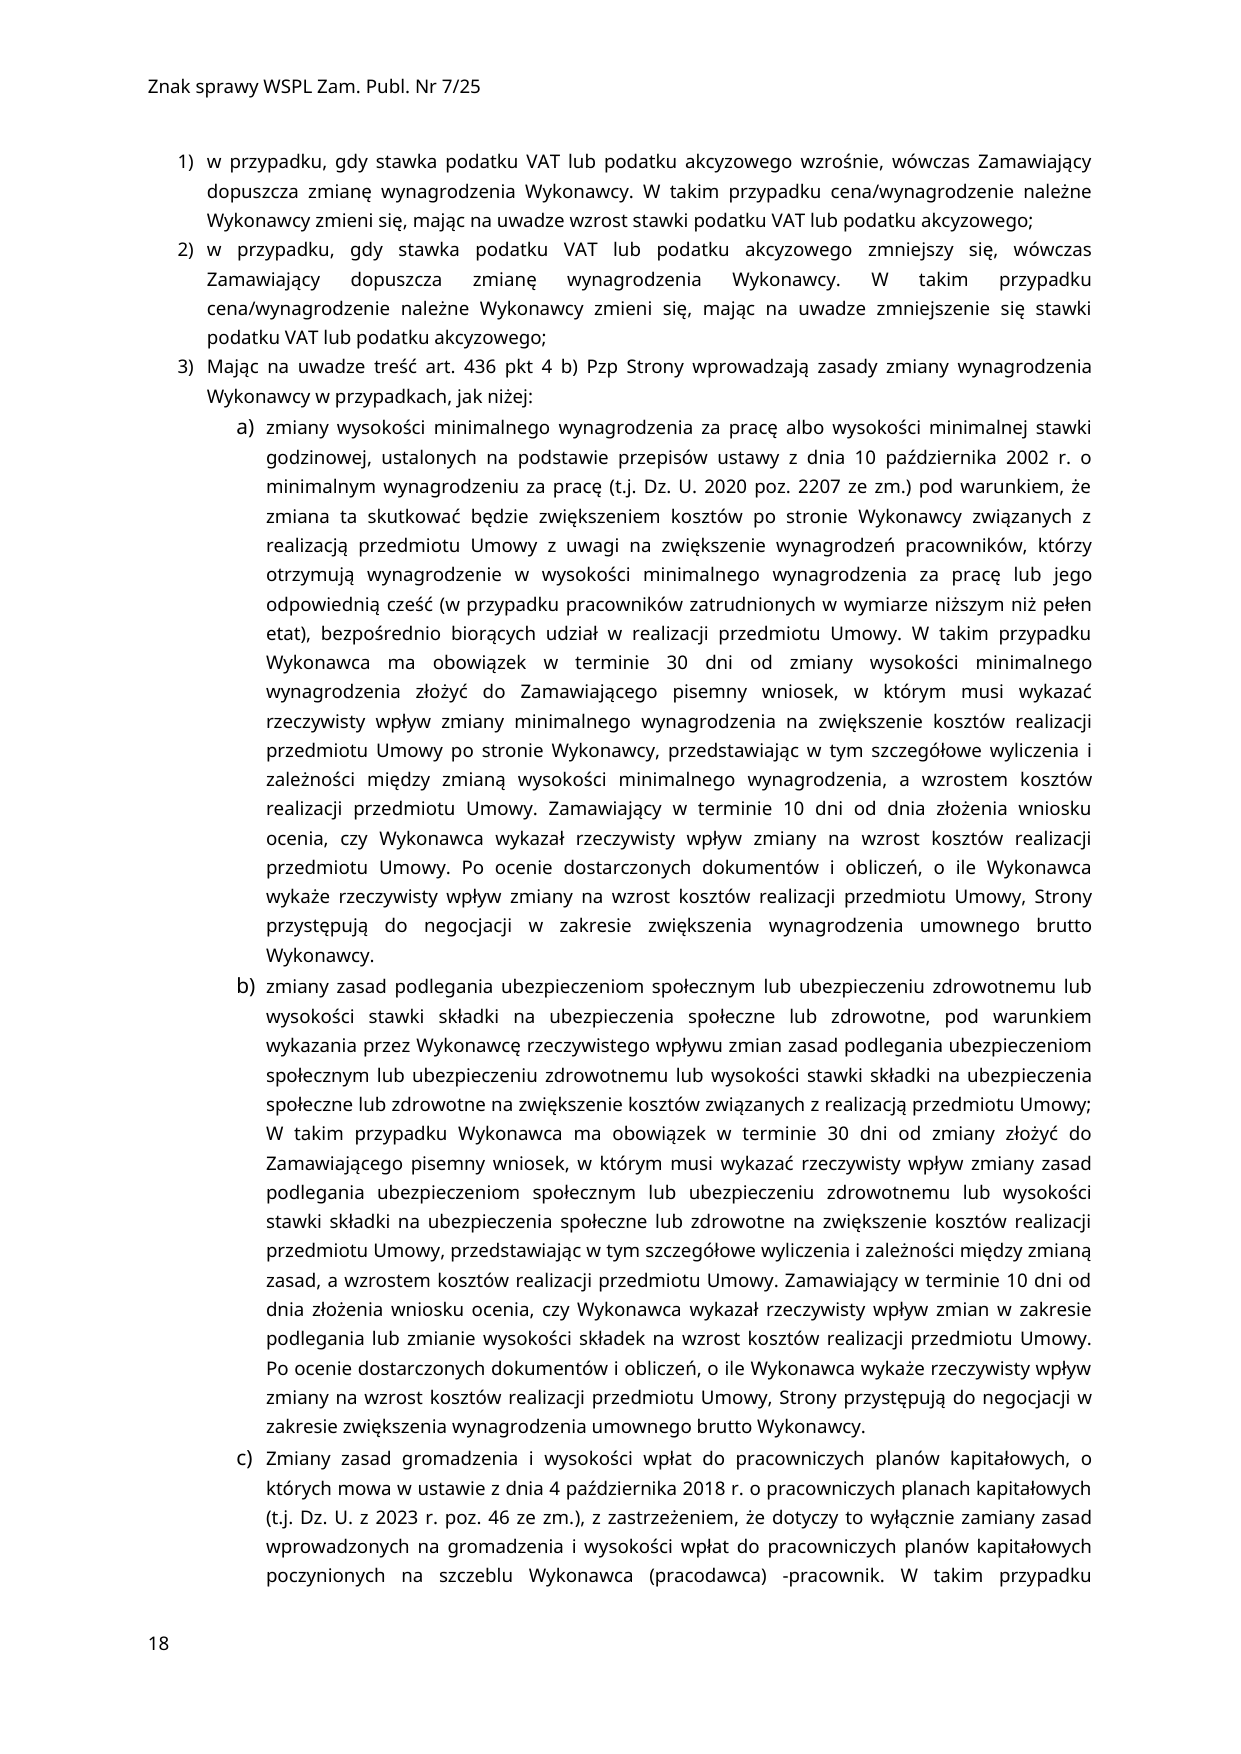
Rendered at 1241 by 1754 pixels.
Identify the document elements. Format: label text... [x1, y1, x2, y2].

list zmiany wysokości minimalnego wynagrodzenia za pracę albo wysokości minimalnej stawki godzinowej, ustalonych na podstawie przepisów ustawy z dnia 10 października 2002 r. o minimalnym wynagrodzeniu za pracę (t.j. Dz. U. 2020 poz. 2207 ze zm.) pod warunkiem, że zmiana ta skutkować będzie zwiększeniem kosztów po stronie Wykonawcy związanych z realizacją przedmiotu Umowy z uwagi na zwiększenie wynagrodzeń pracowników, którzy otrzymują wynagrodzenie w wysokości minimalnego wynagrodzenia za pracę lub jego odpowiednią cześć (w przypadku pracowników zatrudnionych w wymiarze niższym niż pełen etat), bezpośrednio biorących udział w realizacji przedmiotu Umowy. W takim przypadku Wykonawca ma obowiązek w terminie 30 dni od zmiany wysokości minimalnego wynagrodzenia złożyć do Zamawiającego pisemny wniosek, w którym musi wykazać rzeczywisty wpływ zmiany minimalnego wynagrodzenia na zwiększenie kosztów realizacji przedmiotu Umowy po stronie Wykonawcy, przedstawiając w tym szczegółowe wyliczenia i zależności między zmianą wysokości minimalnego wynagrodzenia, a wzrostem kosztów realizacji przedmiotu Umowy. Zamawiający w terminie 10 dni od dnia złożenia wniosku ocenia, czy Wykonawca wykazał rzeczywisty wpływ zmiany na wzrost kosztów realizacji przedmiotu Umowy. Po ocenie dostarczonych dokumentów i obliczeń, o ile Wykonawca wykaże rzeczywisty wpływ zmiany na wzrost kosztów realizacji przedmiotu Umowy, Strony przystępują do negocjacji w zakresie zwiększenia wynagrodzenia umownego brutto Wykonawcy. [236, 412, 1093, 968]
list Mając na uwadze treść art. 436 pkt 4 b) Pzp Strony wprowadzają zasady zmiany wynagrodzenia Wykonawcy w przypadkach, jak niżej: [177, 354, 1093, 408]
list w przypadku, gdy stawka podatku VAT lub podatku akcyzowego wzrośnie, wówczas Zamawiający dopuszcza zmianę wynagrodzenia Wykonawcy. W takim przypadku cena/wynagrodzenie należne Wykonawcy zmieni się, mając na uwadze wzrost stawki podatku VAT lub podatku akcyzowego; [177, 149, 1093, 233]
list w przypadku, gdy stawka podatku VAT lub podatku akcyzowego zmniejszy się, wówczas Zamawiający dopuszcza zmianę wynagrodzenia Wykonawcy. W takim przypadku cena/wynagrodzenie należne Wykonawcy zmieni się, mając na uwadze zmniejszenie się stawki podatku VAT lub podatku akcyzowego; [177, 237, 1093, 350]
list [236, 1443, 1093, 1588]
list zmiany zasad podlegania ubezpieczeniom społecznym lub ubezpieczeniu zdrowotnemu lub wysokości stawki składki na ubezpieczenia społeczne lub zdrowotne, pod warunkiem wykazania przez Wykonawcę rzeczywistego wpływu zmian zasad podlegania ubezpieczeniom społecznym lub ubezpieczeniu zdrowotnemu lub wysokości stawki składki na ubezpieczenia społeczne lub zdrowotne na zwiększenie kosztów związanych z realizacją przedmiotu Umowy; W takim przypadku Wykonawca ma obowiązek w terminie 30 dni od zmiany złożyć do Zamawiającego pisemny wniosek, w którym musi wykazać rzeczywisty wpływ zmiany zasad podlegania ubezpieczeniom społecznym lub ubezpieczeniu zdrowotnemu lub wysokości stawki składki na ubezpieczenia społeczne lub zdrowotne na zwiększenie kosztów realizacji przedmiotu Umowy, przedstawiając w tym szczegółowe wyliczenia i zależności między zmianą zasad, a wzrostem kosztów realizacji przedmiotu Umowy. Zamawiający w terminie 10 dni od dnia złożenia wniosku ocenia, czy Wykonawca wykazał rzeczywisty wpływ zmian w zakresie podlegania lub zmianie wysokości składek na wzrost kosztów realizacji przedmiotu Umowy. Po ocenie dostarczonych dokumentów i obliczeń, o ile Wykonawca wykaże rzeczywisty wpływ zmiany na wzrost kosztów realizacji przedmiotu Umowy, Strony przystępują do negocjacji w zakresie zwiększenia wynagrodzenia umownego brutto Wykonawcy. [236, 971, 1093, 1439]
